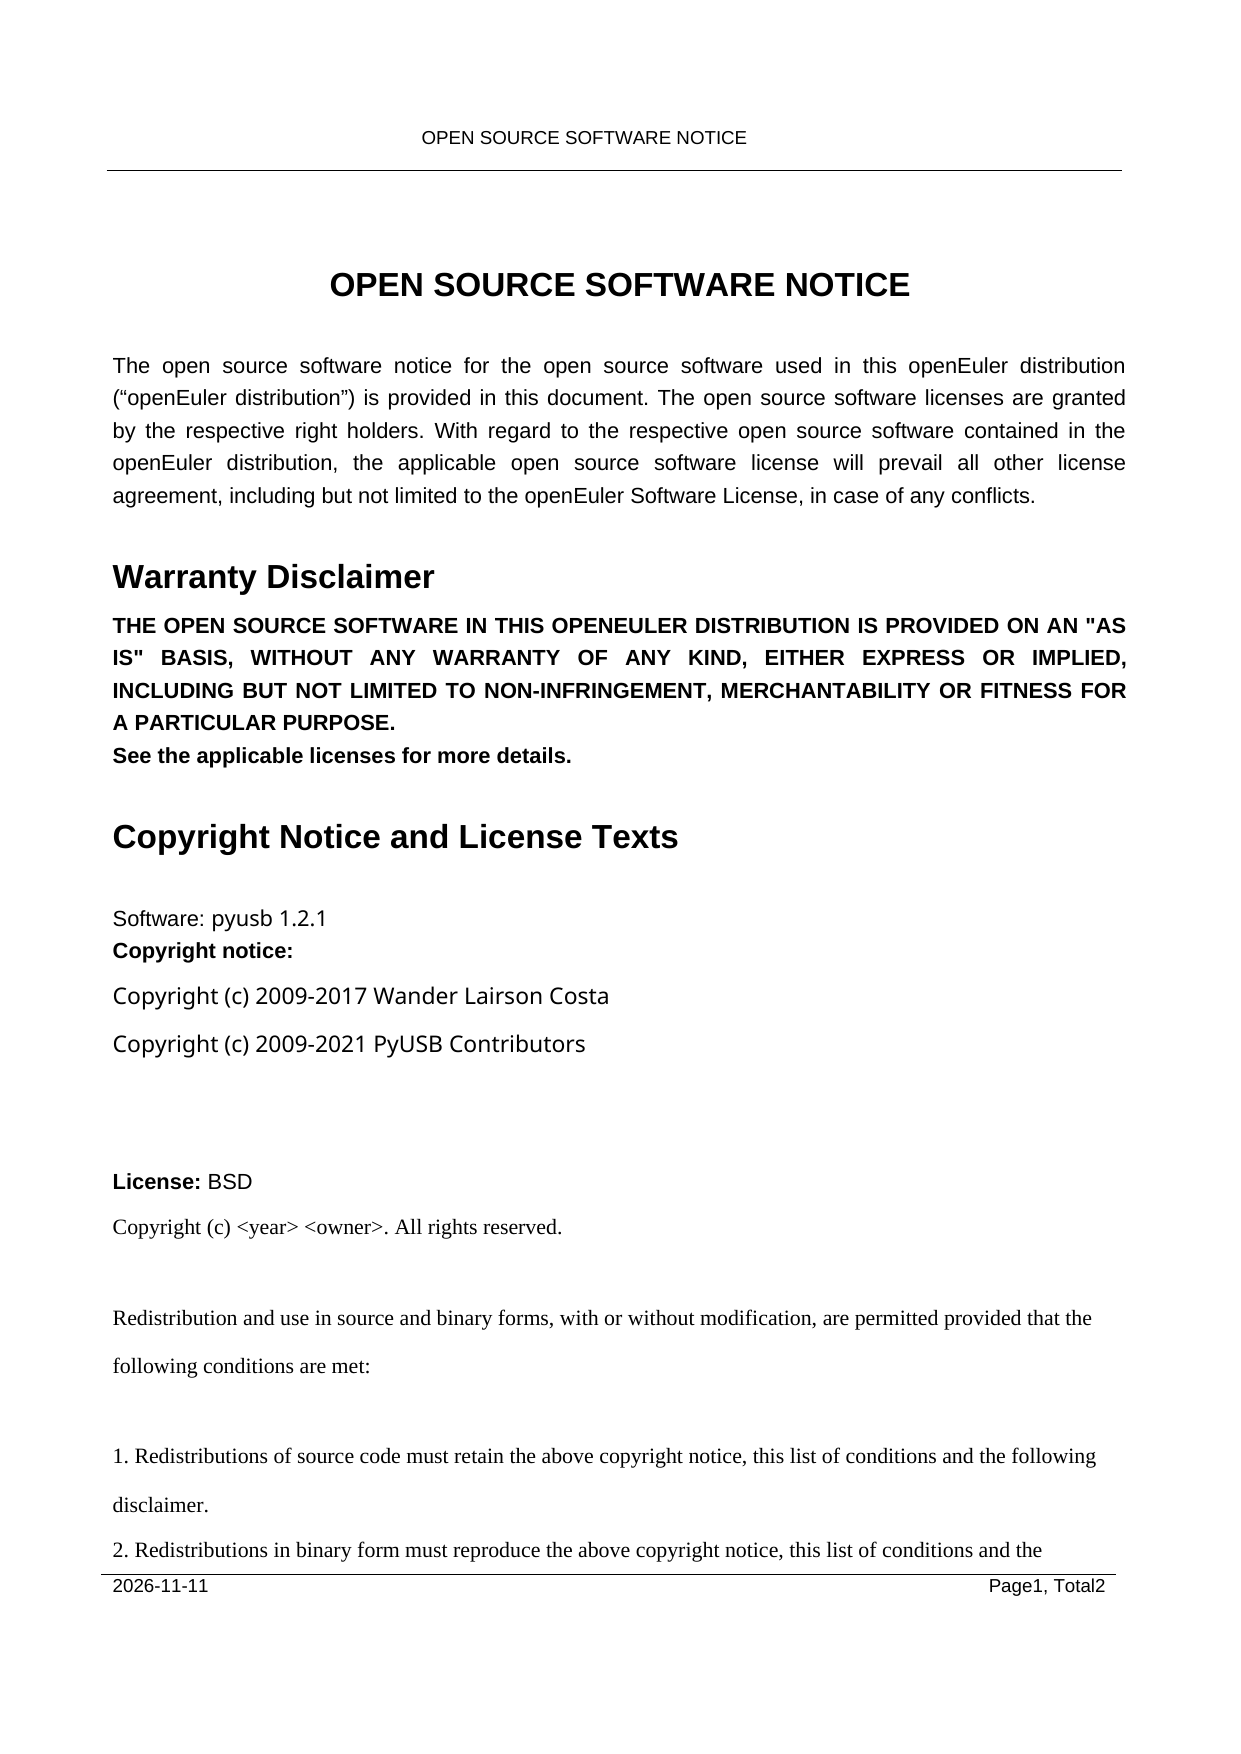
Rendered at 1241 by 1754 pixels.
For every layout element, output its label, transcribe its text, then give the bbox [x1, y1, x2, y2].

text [112, 1534, 1128, 1566]
text THE OPEN SOURCE SOFTWARE IN THIS OPENEULER DISTRIBUTION IS PROVIDED ON AN "AS IS" BASIS, WITHOUT ANY WARRANTY OF ANY KIND, EITHER EXPRESS OR IMPLIED, INCLUDING BUT NOT LIMITED TO NON-INFRINGEMENT, MERCHANTABILITY OR FITNESS FOR A PARTICULAR PURPOSE. See the applicable licenses for more details. [112, 609, 1128, 771]
text Copyright (c) 2009-2021 PyUSB Contributors [112, 1027, 1128, 1060]
text OPEN SOURCE SOFTWARE NOTICE [112, 251, 1128, 316]
text License: BSD [112, 1166, 1128, 1198]
text Software: pyusb 1.2.1 [112, 901, 1128, 934]
text The open source software notice for the open source software used in this openEuler distribution (“openEuler distribution”) is provided in this document. The open source software licenses are granted by the respective right holders. With regard to the respective open source software contained in the openEuler distribution, the applicable open source software license will prevail all other license agreement, including but not limited to the openEuler Software License, in case of any conflicts. [112, 349, 1128, 511]
text Redistribution and use in source and binary forms, with or without modification, are permitted provided that the following conditions are met: [112, 1301, 1128, 1382]
text Copyright (c) 2009-2017 Wander Lairson Costa [112, 979, 1128, 1012]
text Copyright (c) <year> <owner>. All rights reserved. [112, 1211, 1128, 1243]
text Copyright notice: [112, 934, 1128, 966]
text 1. Redistributions of source code must retain the above copyright notice, this list of conditions and the following disclaimer. [112, 1440, 1128, 1521]
text Copyright Notice and License Texts [112, 804, 1128, 869]
text Warranty Disclaimer [112, 544, 1128, 609]
